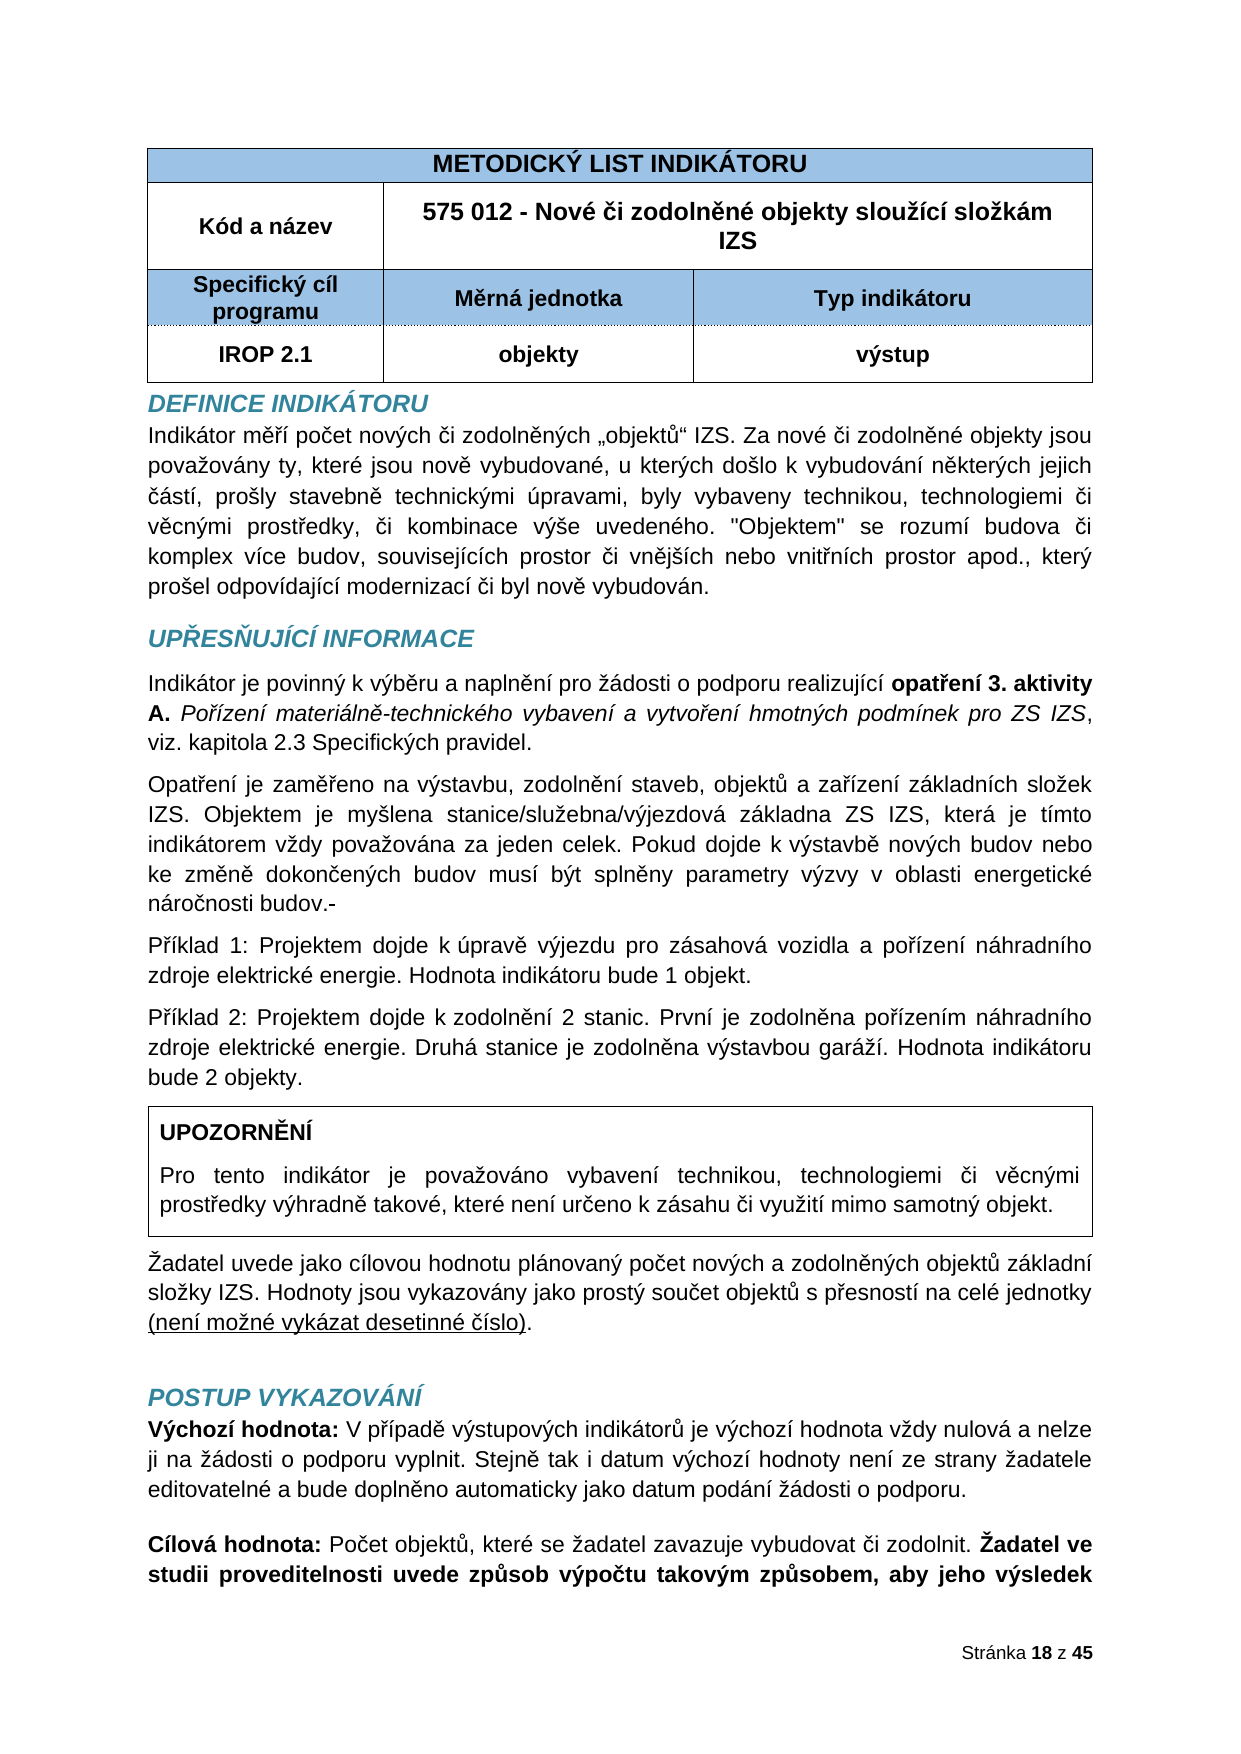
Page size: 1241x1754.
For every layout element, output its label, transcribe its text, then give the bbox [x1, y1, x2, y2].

text Upřesňující informace [148, 624, 1093, 653]
table_cell IROP 2.1 [148, 325, 383, 382]
text Indikátor je povinný k výběru a naplnění pro žádosti o podporu realizující opatření 3. aktivity A. Pořízení materiálně-technického vybavení a vytvoření hmotných podmínek pro ZS IZS, viz. kapitola 2.3 Specifických pravidel. [148, 670, 1093, 756]
table_cell objekty [384, 325, 693, 382]
text postup vykazování [148, 1383, 1093, 1412]
table_header METODICKÝ LIST INDIKÁTORU [148, 149, 1092, 182]
text Opatření je zaměřeno na výstavbu, zodolnění staveb, objektů a zařízení základních složek IZS. Objektem je myšlena stanice/služebna/výjezdová základna ZS IZS, která je tímto indikátorem vždy považována za jeden celek. Pokud dojde k výstavbě nových budov nebo ke změně dokončených budov musí být splněny parametry výzvy v oblasti energetické náročnosti budov. [148, 771, 1093, 917]
table_cell 575 012 - Nové či zodolněné objekty sloužící složkám IZS [384, 183, 1092, 269]
text Žadatel uvede jako cílovou hodnotu plánovaný počet nových a zodolněných objektů základní složky IZS. Hodnoty jsou vykazovány jako prostý součet objektů s přesností na celé jednotky (není možné vykázat desetinné číslo). [148, 1249, 1093, 1335]
table_cell výstup [694, 325, 1092, 382]
table_cell Typ indikátoru [694, 270, 1092, 325]
text Definice indikátoru [148, 389, 1093, 418]
text Výchozí hodnota: V případě výstupových indikátorů je výchozí hodnota vždy nulová a nelze ji na žádosti o podporu vyplnit. Stejně tak i datum výchozí hodnoty není ze strany žadatele editovatelné a bude doplněno automaticky jako datum podání žádosti o podporu. [148, 1416, 1093, 1503]
text Indikátor měří počet nových či zodolněných „objektů“ IZS. Za nové či zodolněné objekty jsou považovány ty, které jsou nově vybudované, u kterých došlo k vybudování některých jejich částí, prošly stavebně technickými úpravami, byly vybaveny technikou, technologiemi či věcnými prostředky, či kombinace výše uvedeného. "Objektem" se rozumí budova či komplex více budov, souvisejících prostor či vnějších nebo vnitřních prostor apod., který prošel odpovídající modernizací či byl nově vybudován. [148, 422, 1093, 600]
table_cell Měrná jednotka [384, 270, 693, 325]
table_header UPOZORNĚNÍ Pro tento indikátor je považováno vybavení technikou, technologiemi či věcnými prostředky výhradně takové, které není určeno k zásahu či využití mimo samotný objekt. [149, 1107, 1092, 1236]
table_cell Kód a název [148, 183, 383, 269]
text Příklad 2: Projektem dojde k zodolnění 2 stanic. První je zodolněna pořízením náhradního zdroje elektrické energie. Druhá stanice je zodolněna výstavbou garáží. Hodnota indikátoru bude 2 objekty. [148, 1004, 1093, 1090]
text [148, 1531, 1093, 1587]
table_cell Specifický cíl programu [148, 270, 383, 325]
text Příklad 1: Projektem dojde k úpravě výjezdu pro zásahová vozidla a pořízení náhradního zdroje elektrické energie. Hodnota indikátoru bude 1 objekt. [148, 932, 1093, 988]
